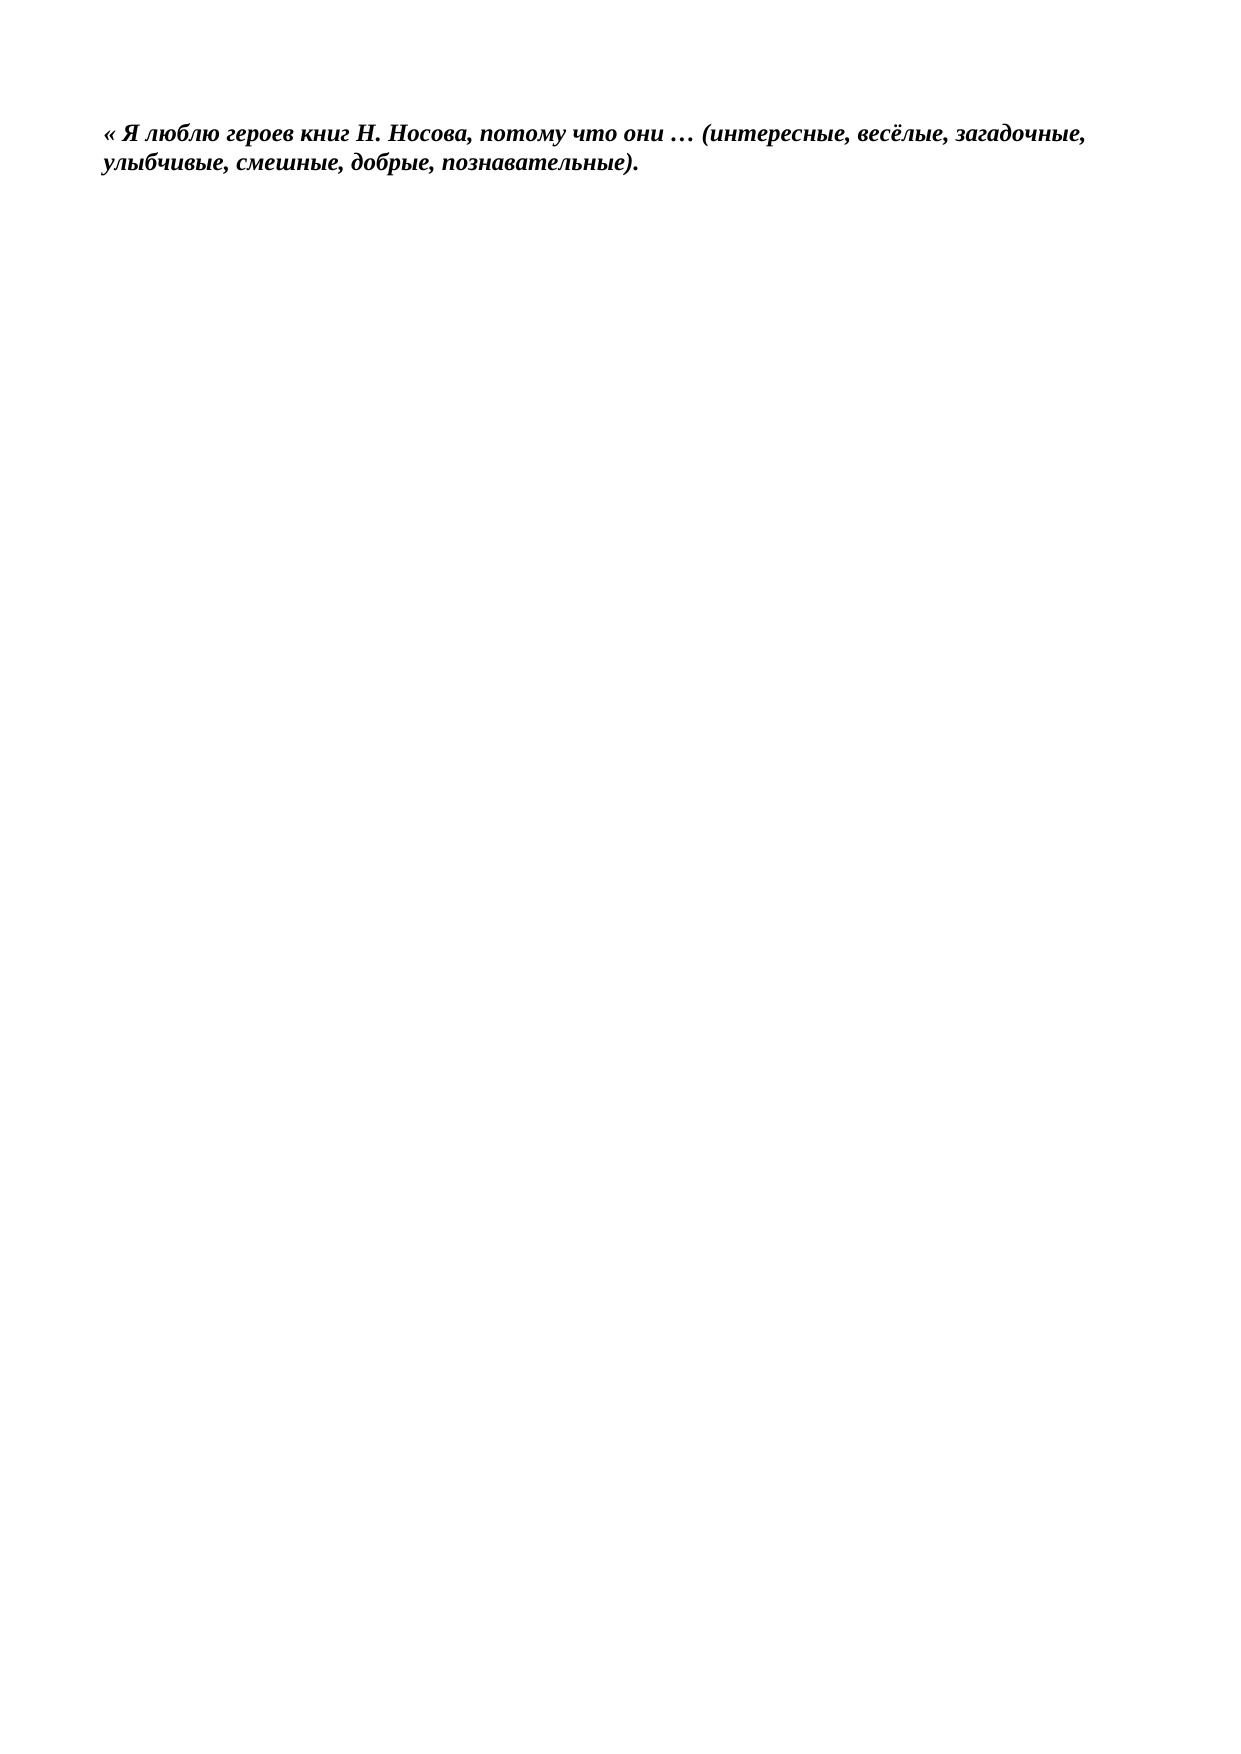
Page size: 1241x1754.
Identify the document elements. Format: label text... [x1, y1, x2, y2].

text « Я люблю героев книг Н. Носова, потому что они … (интересные, весёлые, загадочные, улыбчивые, смешные, добрые, познавательные). [103, 118, 1152, 176]
